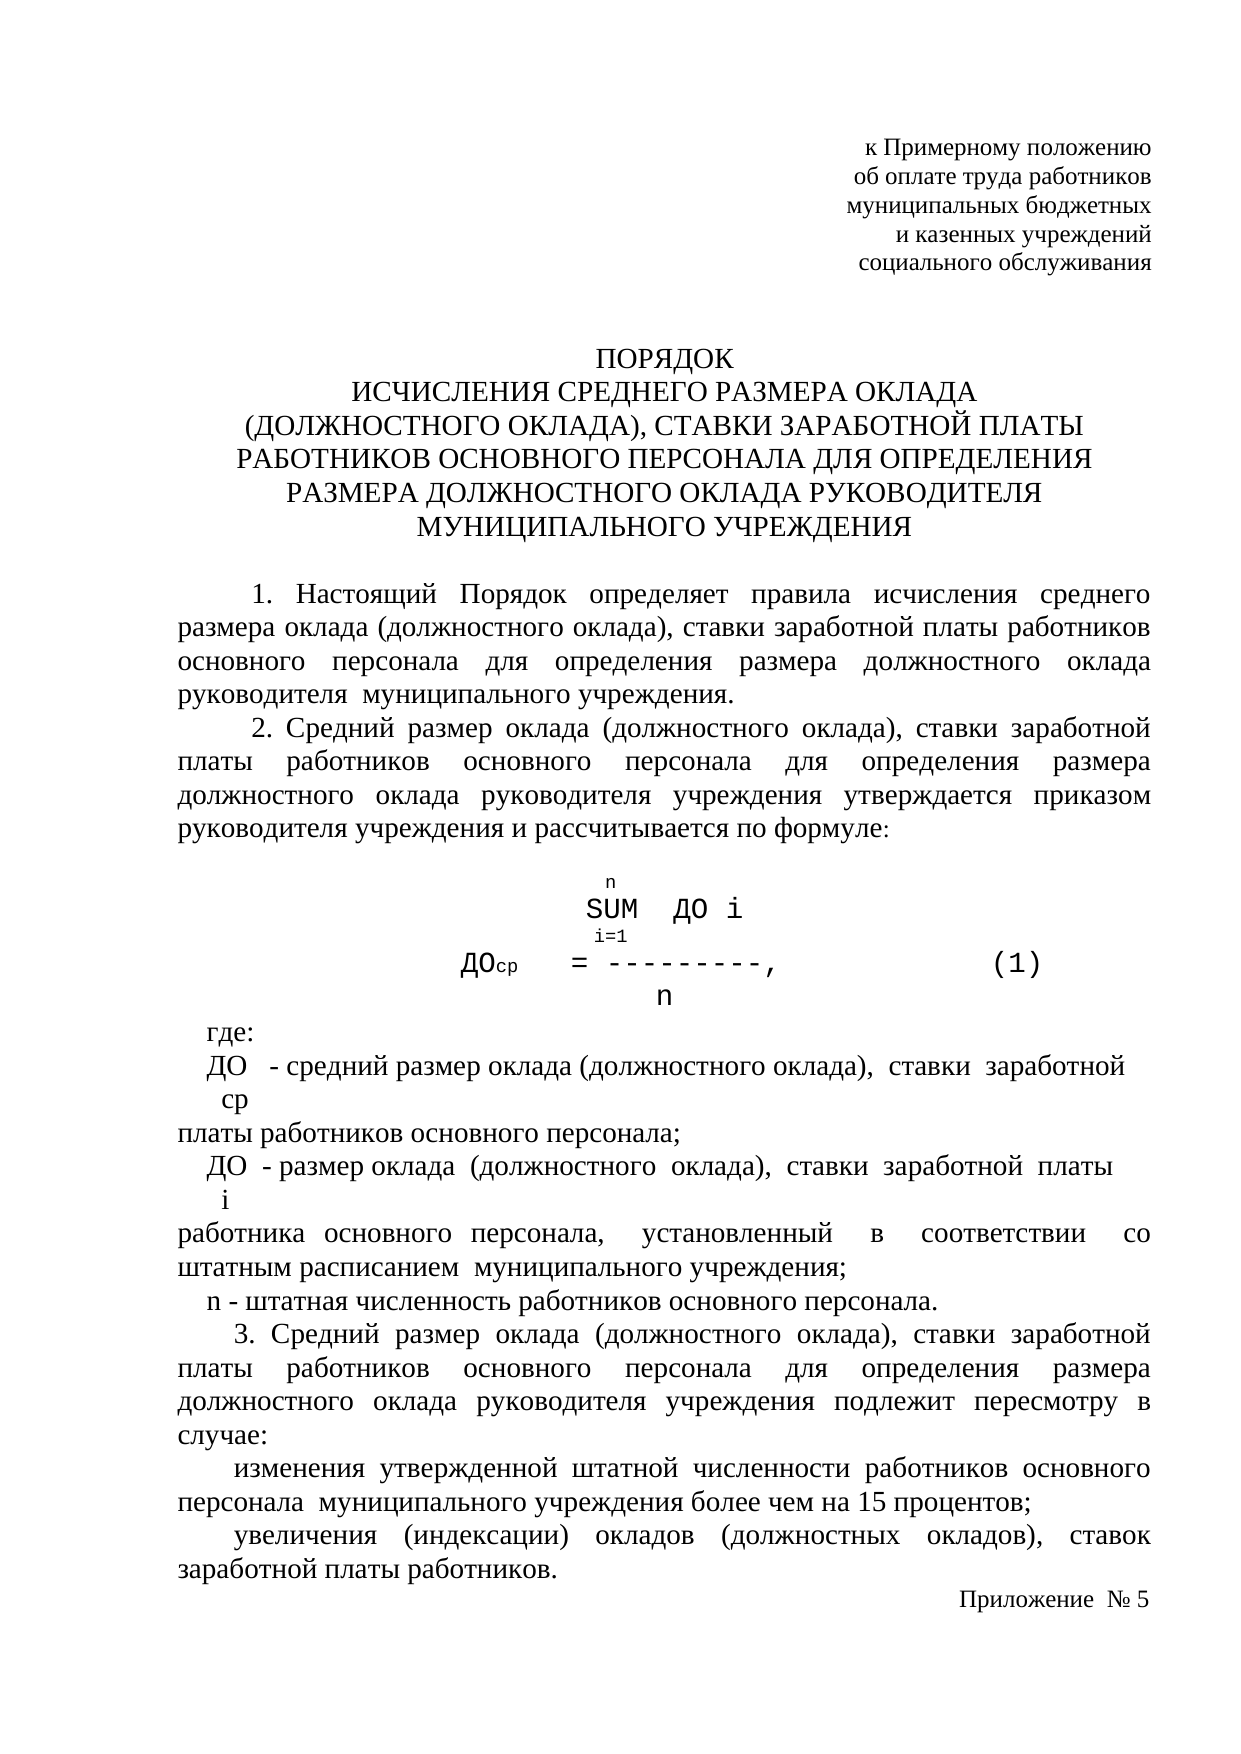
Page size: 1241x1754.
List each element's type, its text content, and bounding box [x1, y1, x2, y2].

title (ДОЛЖНОСТНОГО ОКЛАДА), СТАВКИ ЗАРАБОТНОЙ ПЛАТЫ РАБОТНИКОВ ОСНОВНОГО ПЕРСОНАЛА ДЛЯ ОПРЕДЕЛЕНИЯ РАЗМЕРА ДОЛЖНОСТНОГО ОКЛАДА РУКОВОДИТЕЛЯ МУНИЦИПАЛЬНОГО УЧРЕЖДЕНИЯ [177, 408, 1152, 542]
text работника основного персонала, установленный в соответствии со штатным расписанием муниципального учреждения; [177, 1216, 1152, 1283]
text SUM ДО i [177, 894, 1152, 927]
text увеличения (индексации) окладов (должностных окладов), ставок заработной платы работников. [177, 1517, 1152, 1584]
text Приложение № 5 [177, 1584, 1152, 1613]
text платы работников основного персонала; [177, 1115, 1152, 1148]
text i [177, 1182, 1152, 1216]
text 1. Настоящий Порядок определяет правила исчисления среднего размера оклада (должностного оклада), ставки заработной платы работников основного персонала для определения размера должностного оклада руководителя муниципального учреждения. [177, 576, 1152, 710]
text ср [177, 1081, 1152, 1115]
title ПОРЯДОК [177, 341, 1152, 374]
text ДО - размер оклада (должностного оклада), ставки заработной платы [177, 1148, 1152, 1182]
text i=1 [177, 927, 1152, 948]
text социального обслуживания [177, 247, 1152, 276]
text n - штатная численность работников основного персонала. [177, 1283, 1152, 1316]
text где: [177, 1014, 1152, 1048]
text муниципальных бюджетных [177, 190, 1152, 219]
text 2. Средний размер оклада (должностного оклада), ставки заработной платы работников основного персонала для определения размера должностного оклада руководителя учреждения утверждается приказом руководителя учреждения и рассчитывается по формуле: [177, 710, 1152, 844]
text ДО - средний размер оклада (должностного оклада), ставки заработной [177, 1048, 1152, 1081]
text и казенных учреждений [177, 219, 1152, 247]
text n [177, 873, 1152, 894]
text изменения утвержденной штатной численности работников основного персонала муниципального учреждения более чем на 15 процентов; [177, 1450, 1152, 1517]
text к Примерному положению [177, 132, 1152, 161]
text n [177, 981, 1152, 1014]
text 3. Средний размер оклада (должностного оклада), ставки заработной платы работников основного персонала для определения размера должностного оклада руководителя учреждения подлежит пересмотру в случае: [177, 1316, 1152, 1450]
text ДОср = ---------, (1) [177, 948, 1152, 981]
title ИСЧИСЛЕНИЯ СРЕДНЕГО РАЗМЕРА ОКЛАДА [177, 374, 1152, 408]
text об оплате труда работников [177, 161, 1152, 190]
